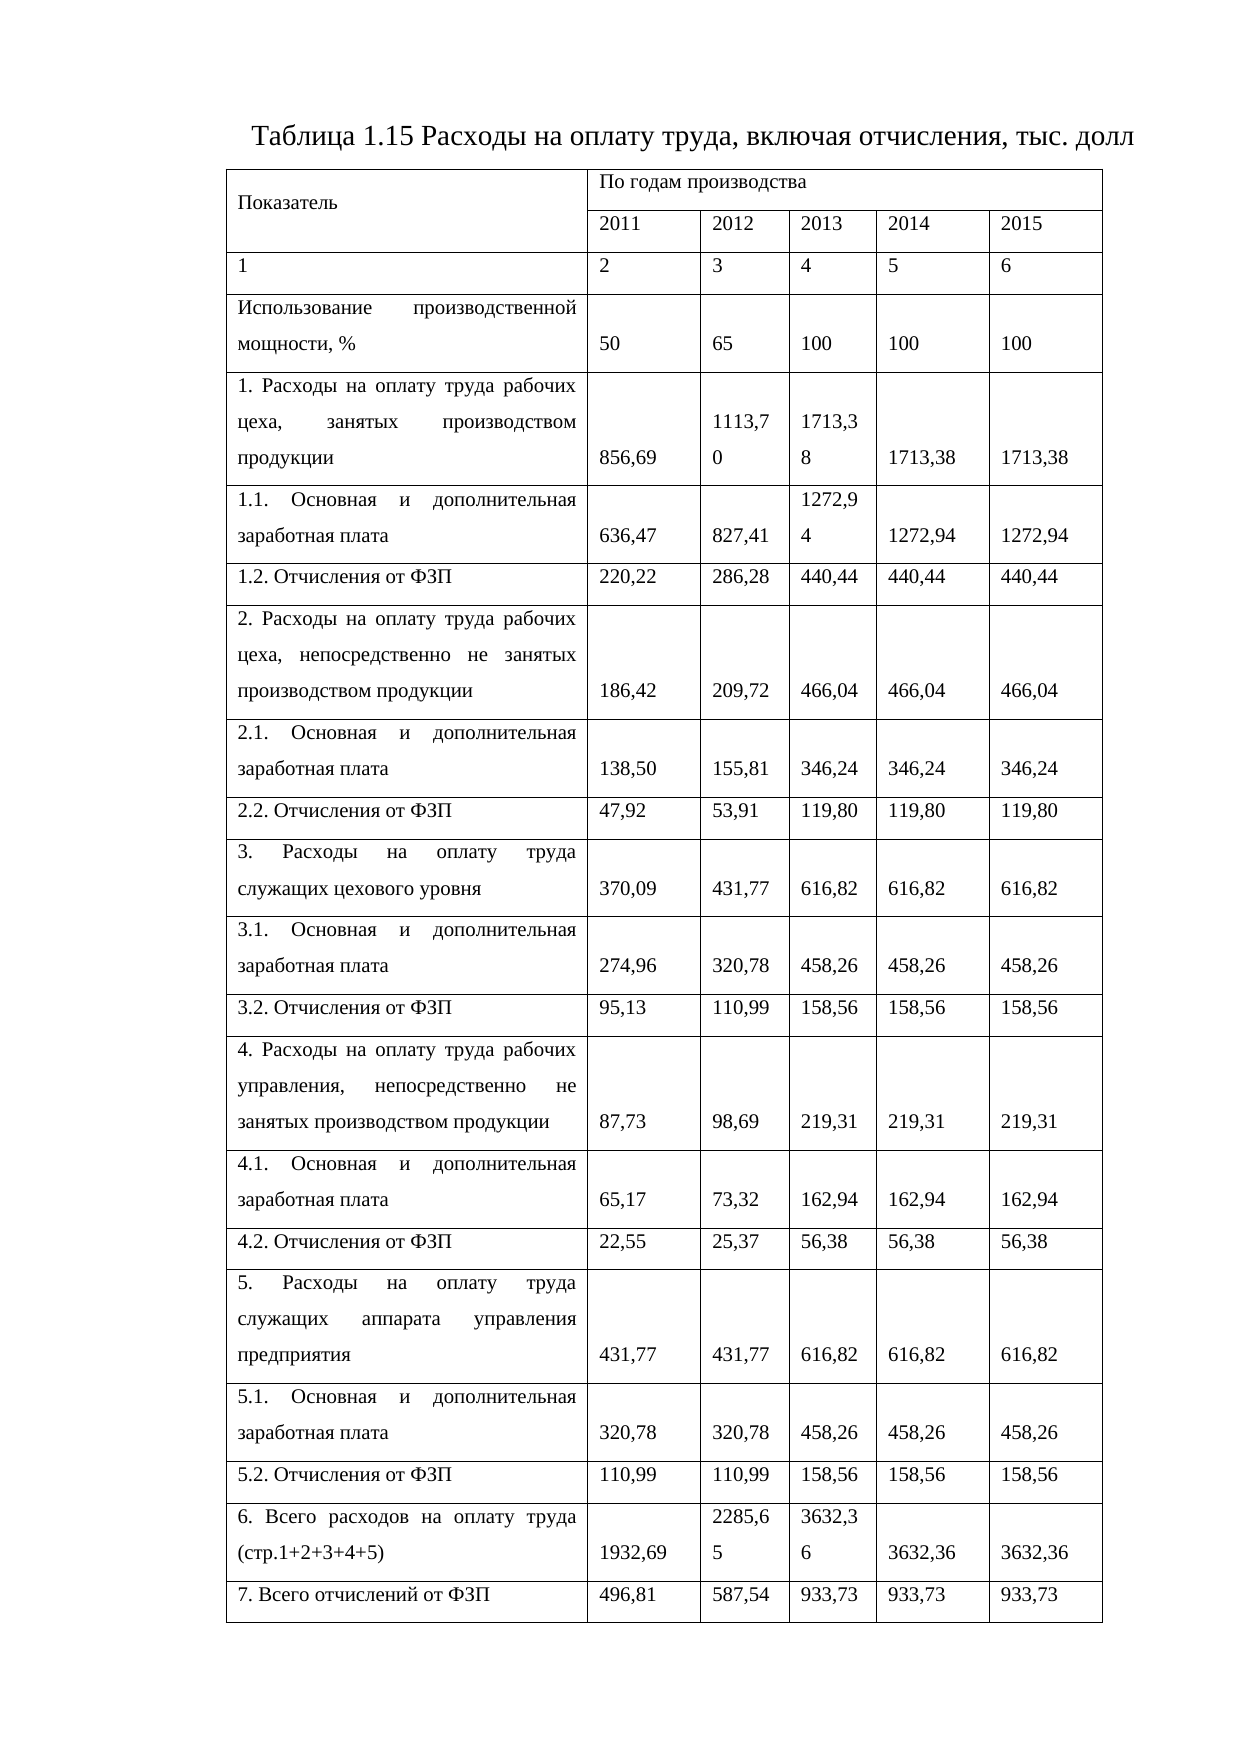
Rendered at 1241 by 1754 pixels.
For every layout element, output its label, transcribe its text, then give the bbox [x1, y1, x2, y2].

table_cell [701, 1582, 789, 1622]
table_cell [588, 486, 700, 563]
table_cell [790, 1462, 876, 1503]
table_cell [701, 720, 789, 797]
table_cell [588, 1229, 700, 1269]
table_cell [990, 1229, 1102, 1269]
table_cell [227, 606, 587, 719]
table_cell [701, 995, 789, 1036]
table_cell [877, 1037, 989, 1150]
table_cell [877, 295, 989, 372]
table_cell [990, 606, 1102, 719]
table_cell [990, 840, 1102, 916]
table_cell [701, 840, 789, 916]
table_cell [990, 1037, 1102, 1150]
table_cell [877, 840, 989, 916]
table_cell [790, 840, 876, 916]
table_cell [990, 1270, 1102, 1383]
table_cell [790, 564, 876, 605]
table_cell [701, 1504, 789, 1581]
text Таблица 1.15 Расходы на оплату труда, включая отчисления, тыс. долл [177, 118, 1152, 152]
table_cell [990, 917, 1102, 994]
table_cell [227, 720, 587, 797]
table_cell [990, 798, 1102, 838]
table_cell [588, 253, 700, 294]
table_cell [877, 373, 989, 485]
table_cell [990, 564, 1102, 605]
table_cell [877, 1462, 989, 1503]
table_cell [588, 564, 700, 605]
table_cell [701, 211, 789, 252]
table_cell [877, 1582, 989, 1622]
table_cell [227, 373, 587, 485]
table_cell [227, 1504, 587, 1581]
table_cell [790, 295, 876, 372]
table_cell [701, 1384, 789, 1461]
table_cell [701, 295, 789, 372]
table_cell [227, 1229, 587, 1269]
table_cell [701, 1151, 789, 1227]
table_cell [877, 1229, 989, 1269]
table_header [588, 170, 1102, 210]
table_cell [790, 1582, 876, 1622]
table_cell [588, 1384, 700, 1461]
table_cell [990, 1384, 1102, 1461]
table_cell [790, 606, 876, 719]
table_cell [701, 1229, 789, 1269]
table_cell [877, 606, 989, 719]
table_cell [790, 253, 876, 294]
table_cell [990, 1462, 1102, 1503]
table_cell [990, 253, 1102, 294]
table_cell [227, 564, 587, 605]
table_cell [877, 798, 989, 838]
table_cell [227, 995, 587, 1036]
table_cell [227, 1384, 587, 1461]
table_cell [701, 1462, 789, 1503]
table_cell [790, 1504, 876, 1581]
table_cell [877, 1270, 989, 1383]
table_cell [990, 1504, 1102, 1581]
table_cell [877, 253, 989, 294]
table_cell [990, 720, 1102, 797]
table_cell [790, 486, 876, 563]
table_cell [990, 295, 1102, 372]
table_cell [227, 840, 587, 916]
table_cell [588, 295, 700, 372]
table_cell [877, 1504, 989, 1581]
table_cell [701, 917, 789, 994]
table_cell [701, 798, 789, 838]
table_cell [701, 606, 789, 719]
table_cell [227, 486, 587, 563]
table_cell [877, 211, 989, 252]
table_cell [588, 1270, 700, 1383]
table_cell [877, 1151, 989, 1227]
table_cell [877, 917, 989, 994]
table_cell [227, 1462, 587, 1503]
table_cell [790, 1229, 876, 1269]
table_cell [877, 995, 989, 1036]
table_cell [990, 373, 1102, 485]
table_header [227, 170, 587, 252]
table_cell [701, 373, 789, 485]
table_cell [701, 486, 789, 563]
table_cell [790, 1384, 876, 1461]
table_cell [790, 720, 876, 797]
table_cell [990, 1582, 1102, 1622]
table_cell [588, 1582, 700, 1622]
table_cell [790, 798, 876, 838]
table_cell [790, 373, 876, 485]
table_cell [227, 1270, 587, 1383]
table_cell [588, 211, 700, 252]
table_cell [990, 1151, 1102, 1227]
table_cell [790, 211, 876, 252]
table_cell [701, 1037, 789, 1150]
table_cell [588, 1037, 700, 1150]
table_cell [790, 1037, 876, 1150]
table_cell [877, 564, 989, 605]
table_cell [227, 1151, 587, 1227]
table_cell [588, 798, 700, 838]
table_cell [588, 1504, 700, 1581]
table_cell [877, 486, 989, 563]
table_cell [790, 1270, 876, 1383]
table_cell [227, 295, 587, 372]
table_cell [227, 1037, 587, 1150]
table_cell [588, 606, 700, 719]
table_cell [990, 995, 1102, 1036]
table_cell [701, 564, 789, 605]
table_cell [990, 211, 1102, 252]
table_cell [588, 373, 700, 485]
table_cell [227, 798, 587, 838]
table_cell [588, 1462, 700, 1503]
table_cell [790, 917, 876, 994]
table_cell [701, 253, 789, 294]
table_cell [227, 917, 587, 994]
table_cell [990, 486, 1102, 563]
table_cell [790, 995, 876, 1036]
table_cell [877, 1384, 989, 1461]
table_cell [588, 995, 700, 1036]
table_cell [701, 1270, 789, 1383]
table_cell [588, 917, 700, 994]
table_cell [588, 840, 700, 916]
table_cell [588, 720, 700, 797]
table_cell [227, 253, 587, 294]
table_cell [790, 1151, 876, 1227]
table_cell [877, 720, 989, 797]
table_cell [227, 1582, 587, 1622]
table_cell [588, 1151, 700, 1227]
